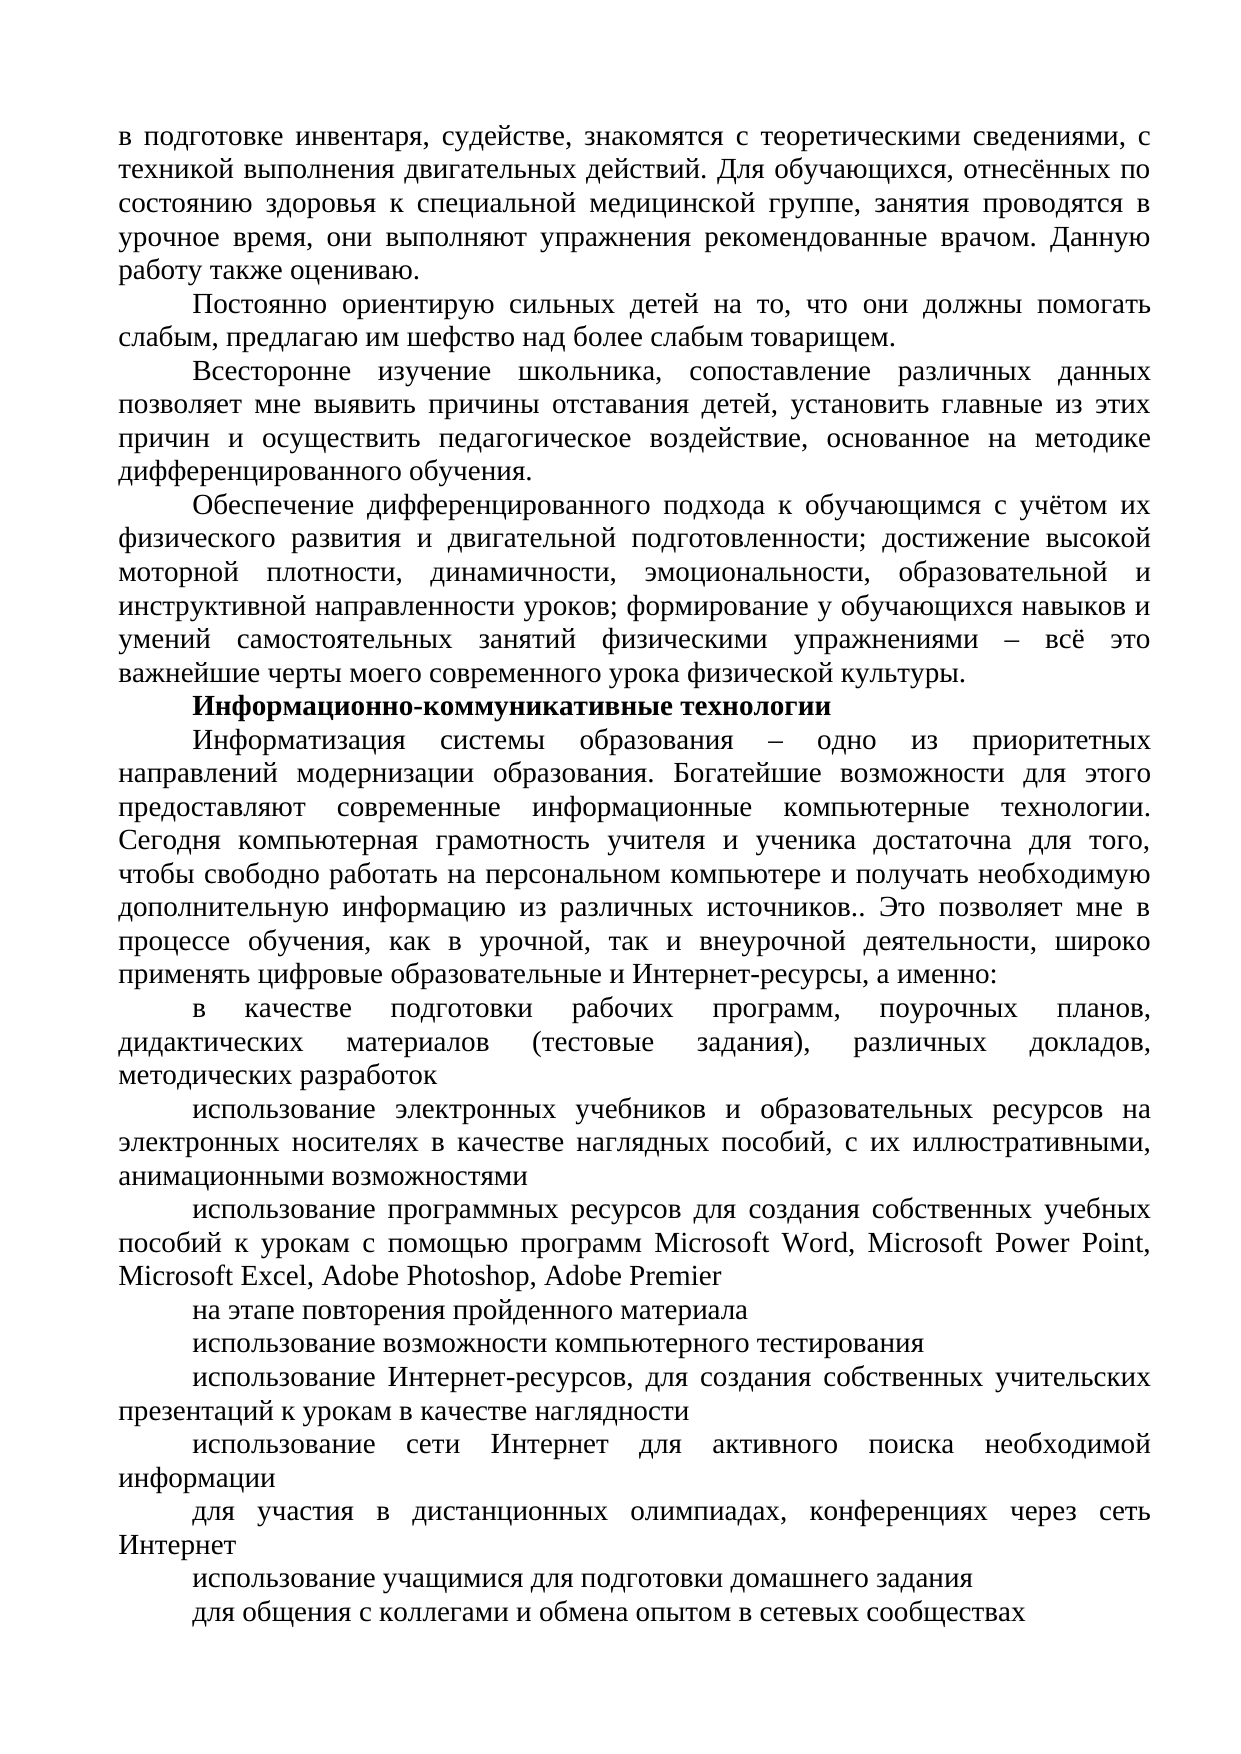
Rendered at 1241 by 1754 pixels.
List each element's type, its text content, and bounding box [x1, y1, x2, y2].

text использование программных ресурсов для создания собственных учебных пособий к урокам с помощью программ Microsoft Word, Microsoft Power Point, Microsoft Excel, Adobe Photoshop, Adobe Premier [118, 1191, 1152, 1292]
text Обеспечение дифференцированного подхода к обучающимся с учётом их физического развития и двигательной подготовленности; достижение высокой моторной плотности, динамичности, эмоциональности, образовательной и инструктивной направленности уроков; формирование у обучающихся навыков и умений самостоятельных занятий физическими упражнениями – всё это важнейшие черты моего современного урока физической культуры. [118, 487, 1152, 688]
text Постоянно ориентирую сильных детей на то, что они должны помогать слабым, предлагаю им шефство над более слабым товарищем. [118, 286, 1152, 353]
text Информационно-коммуникативные технологии [118, 688, 1152, 722]
text использование сети Интернет для активного поиска необходимой информации [118, 1426, 1152, 1493]
text использование возможности компьютерного тестирования [118, 1326, 1152, 1359]
text Всесторонне изучение школьника, сопоставление различных данных позволяет мне выявить причины отставания детей, установить главные из этих причин и осуществить педагогическое воздействие, основанное на методике дифференцированного обучения. [118, 353, 1152, 487]
text на этапе повторения пройденного материала [118, 1292, 1152, 1326]
text использование Интернет-ресурсов, для создания собственных учительских презентаций к урокам в качестве наглядности [118, 1359, 1152, 1426]
text использование учащимися для подготовки домашнего задания [118, 1560, 1152, 1594]
text для участия в дистанционных олимпиадах, конференциях через сеть Интернет [118, 1493, 1152, 1560]
text использование электронных учебников и образовательных ресурсов на электронных носителях в качестве наглядных пособий, с их иллюстративными, анимационными возможностями [118, 1091, 1152, 1191]
text Информатизация системы образования – одно из приоритетных направлений модернизации образования. Богатейшие возможности для этого предоставляют современные информационные компьютерные технологии. Сегодня компьютерная грамотность учителя и ученика достаточна для того, чтобы свободно работать на персональном компьютере и получать необходимую дополнительную информацию из различных источников.. Это позволяет мне в процессе обучения, как в урочной, так и внеурочной деятельности, широко применять цифровые образовательные и Интернет-ресурсы, а именно: [118, 722, 1152, 990]
text в качестве подготовки рабочих программ, поурочных планов, дидактических материалов (тестовые задания), различных докладов, методических разработок [118, 990, 1152, 1091]
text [118, 118, 1152, 286]
text для общения с коллегами и обмена опытом в сетевых сообществах [118, 1594, 1152, 1627]
